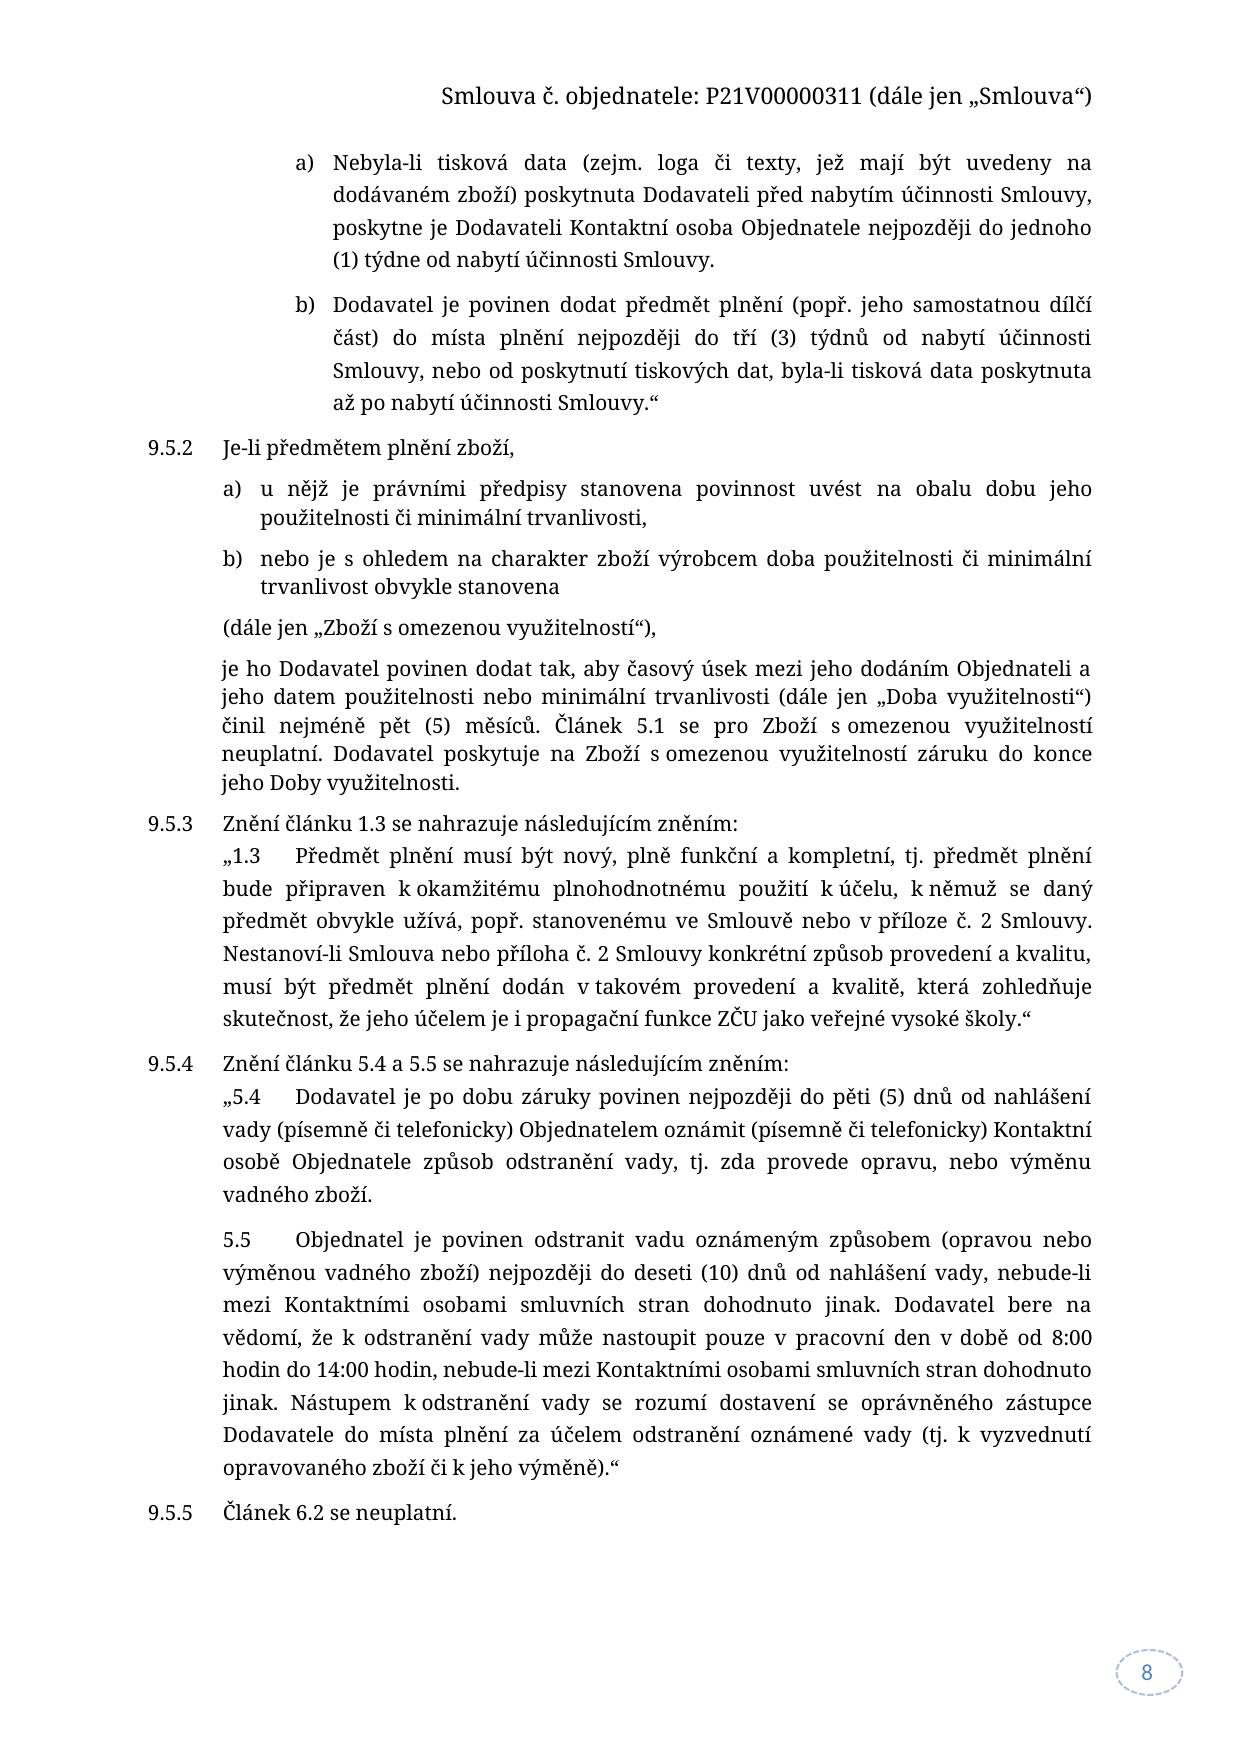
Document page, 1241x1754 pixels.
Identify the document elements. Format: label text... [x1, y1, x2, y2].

list Znění článku 5.4 a 5.5 se nahrazuje následujícím zněním: [148, 1049, 1093, 1078]
list Článek 6.2 se neuplatní. [148, 1498, 1093, 1527]
text (dále jen „Zboží s omezenou využitelností“), [223, 613, 1093, 642]
list u nějž je právními předpisy stanovena povinnost uvést na obalu dobu jeho použitelnosti či minimální trvanlivosti, [223, 474, 1093, 531]
list nebo je s ohledem na charakter zboží výrobcem doba použitelnosti či minimální trvanlivost obvykle stanovena [223, 544, 1093, 601]
list Nebyla-li tisková data (zejm. loga či texty, jež mají být uvedeny na dodávaném zboží) poskytnuta Dodavateli před nabytím účinnosti Smlouvy, poskytne je Dodavateli Kontaktní osoba Objednatele nejpozději do jednoho (1) týdne od nabytí účinnosti Smlouvy. [295, 148, 1093, 274]
list Znění článku 1.3 se nahrazuje následujícím zněním: [148, 809, 1093, 837]
list Dodavatel je povinen dodat předmět plnění (popř. jeho samostatnou dílčí část) do místa plnění nejpozději do tří (3) týdnů od nabytí účinnosti Smlouvy, nebo od poskytnutí tiskových dat, byla-li tisková data poskytnuta až po nabytí účinnosti Smlouvy.“ [295, 291, 1093, 417]
list „5.4 Dodavatel je po dobu záruky povinen nejpozději do pěti (5) dnů od nahlášení vady (písemně či telefonicky) Objednatelem oznámit (písemně či telefonicky) Kontaktní osobě Objednatele způsob odstranění vady, tj. zda provede opravu, nebo výměnu vadného zboží. [223, 1082, 1093, 1208]
list „1.3 Předmět plnění musí být nový, plně funkční a kompletní, tj. předmět plnění bude připraven k okamžitému plnohodnotnému použití k účelu, k němuž se daný předmět obvykle užívá, popř. stanovenému ve Smlouvě nebo v příloze č. 2 Smlouvy. Nestanoví-li Smlouva nebo příloha č. 2 Smlouvy konkrétní způsob provedení a kvalitu, musí být předmět plnění dodán v takovém provedení a kvalitě, která zohledňuje skutečnost, že jeho účelem je i propagační funkce ZČU jako veřejné vysoké školy.“ [223, 841, 1093, 1033]
list 5.5 Objednatel je povinen odstranit vadu oznámeným způsobem (opravou nebo výměnou vadného zboží) nejpozději do deseti (10) dnů od nahlášení vady, nebude-li mezi Kontaktními osobami smluvních stran dohodnuto jinak. Dodavatel bere na vědomí, že k odstranění vady může nastoupit pouze v pracovní den v době od 8:00 hodin do 14:00 hodin, nebude-li mezi Kontaktními osobami smluvních stran dohodnuto jinak. Nástupem k odstranění vady se rozumí dostavení se oprávněného zástupce Dodavatele do místa plnění za účelem odstranění oznámené vady (tj. k vyzvednutí opravovaného zboží či k jeho výměně).“ [223, 1225, 1093, 1482]
text je ho Dodavatel povinen dodat tak, aby časový úsek mezi jeho dodáním Objednateli a jeho datem použitelnosti nebo minimální trvanlivosti (dále jen „Doba využitelnosti“) činil nejméně pět (5) měsíců. Článek 5.1 se pro Zboží s omezenou využitelností neuplatní. Dodavatel poskytuje na Zboží s omezenou využitelností záruku do konce jeho Doby využitelnosti. [221, 654, 1093, 796]
list Je-li předmětem plnění zboží, [148, 433, 1093, 462]
